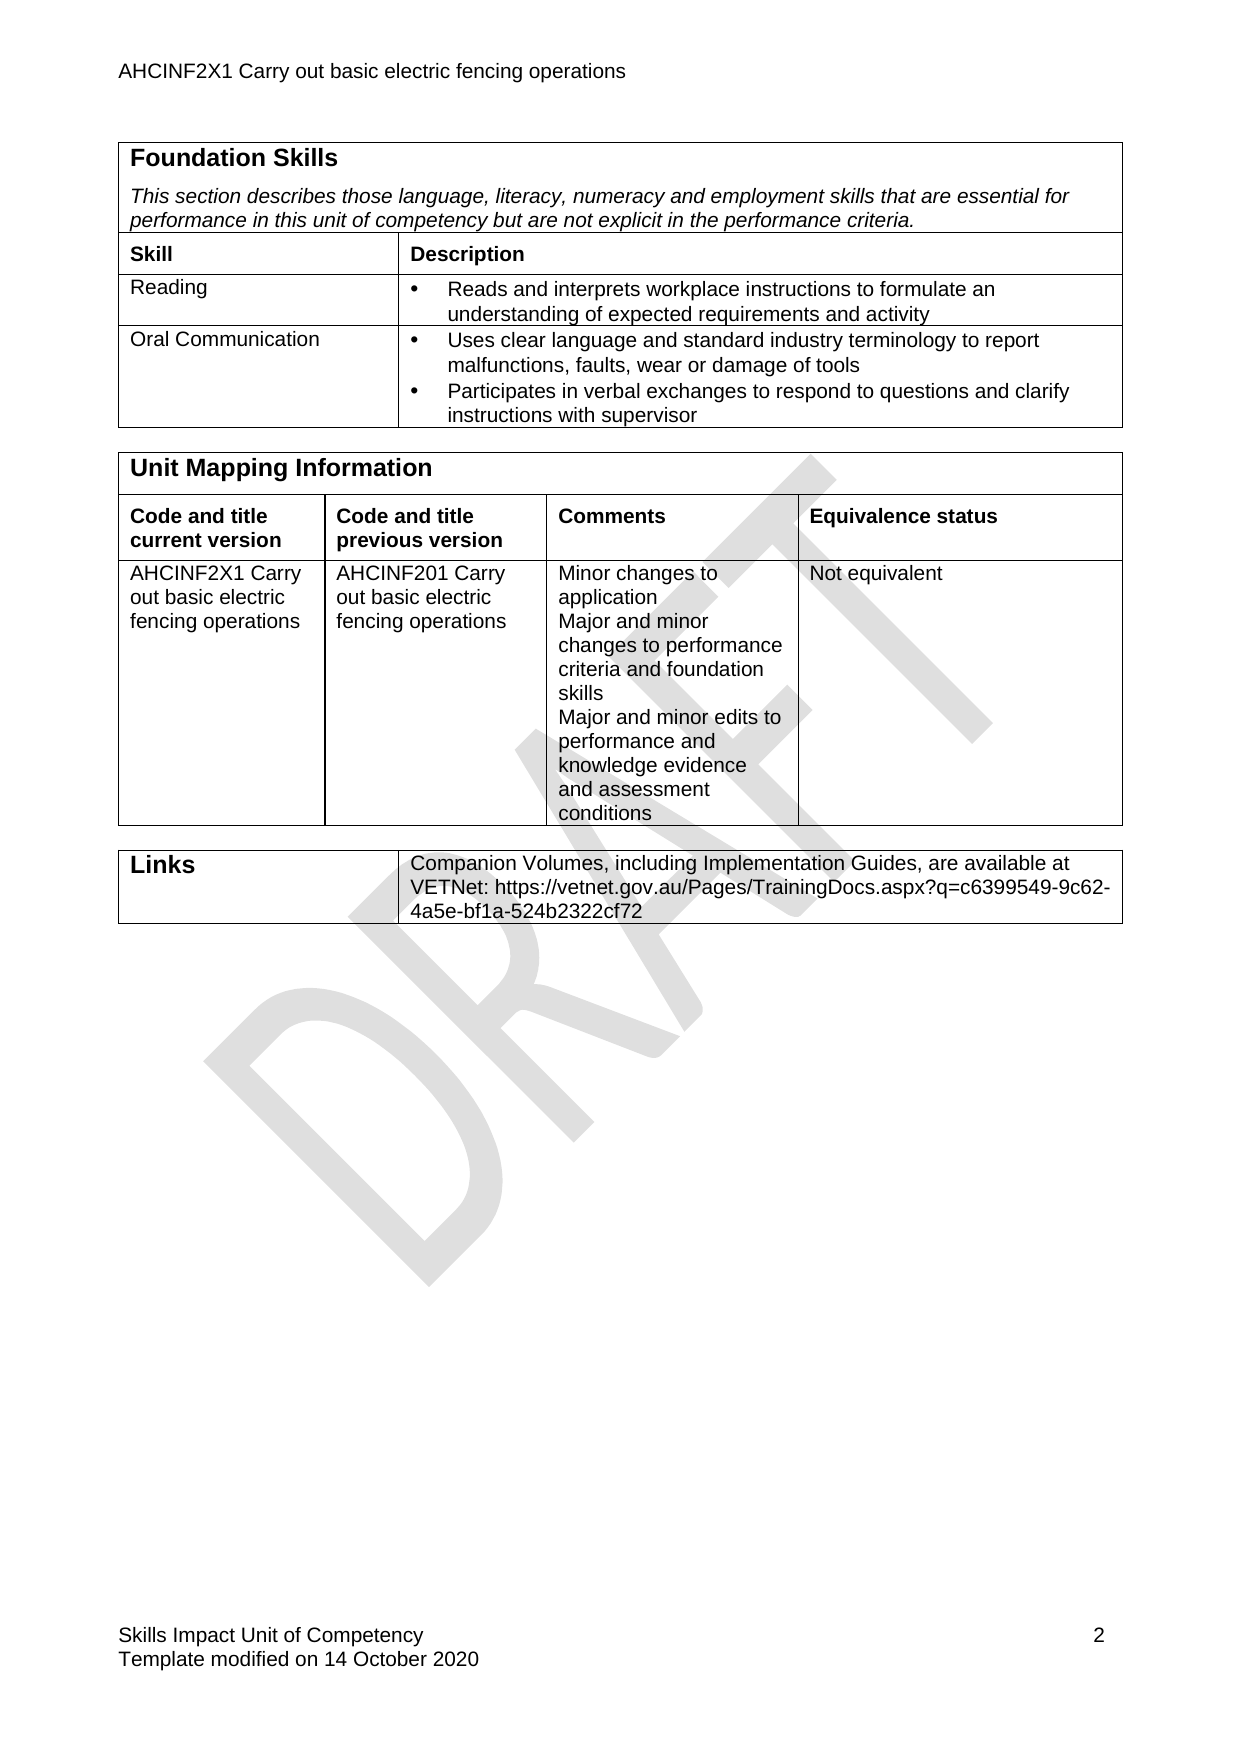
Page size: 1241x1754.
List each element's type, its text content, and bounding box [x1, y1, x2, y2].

table_cell Reading [119, 275, 398, 325]
table_cell AHCINF201 Carry out basic electric fencing operations [326, 561, 546, 824]
table_cell AHCINF2X1 Carry out basic electric fencing operations [119, 561, 324, 824]
table_cell Code and title previous version [326, 495, 546, 560]
table_cell Reads and interprets workplace instructions to formulate an understanding of expected requirements and activity [399, 275, 1122, 325]
table_header Links [119, 851, 398, 922]
table_cell Skill [119, 233, 398, 274]
table_cell Oral Communication [119, 326, 398, 427]
table_cell Description [399, 233, 1122, 274]
table_cell Uses clear language and standard industry terminology to report malfunctions, faults, wear or damage of tools Participates in verbal exchanges to respond to questions and clarify instructions with supervisor [399, 326, 1122, 427]
table_cell Comments [547, 495, 798, 560]
table_cell Equivalence status [799, 495, 1122, 560]
table_cell Code and title current version [119, 495, 324, 560]
table_header Unit Mapping Information [119, 453, 1122, 494]
table_header Companion Volumes, including Implementation Guides, are available at VETNet: https://vetnet.gov.au/Pages/TrainingDocs.aspx?q=c6399549-9c62-4a5e-bf1a-524b2322cf72 [399, 851, 1122, 922]
table_header Foundation Skills This section describes those language, literacy, numeracy and employment skills that are essential for performance in this unit of competency but are not explicit in the performance criteria. [119, 143, 1122, 232]
table_cell Minor changes to application Major and minor changes to performance criteria and foundation skills Major and minor edits to performance and knowledge evidence and assessment conditions [547, 561, 798, 824]
table_cell Not equivalent [799, 561, 1122, 824]
